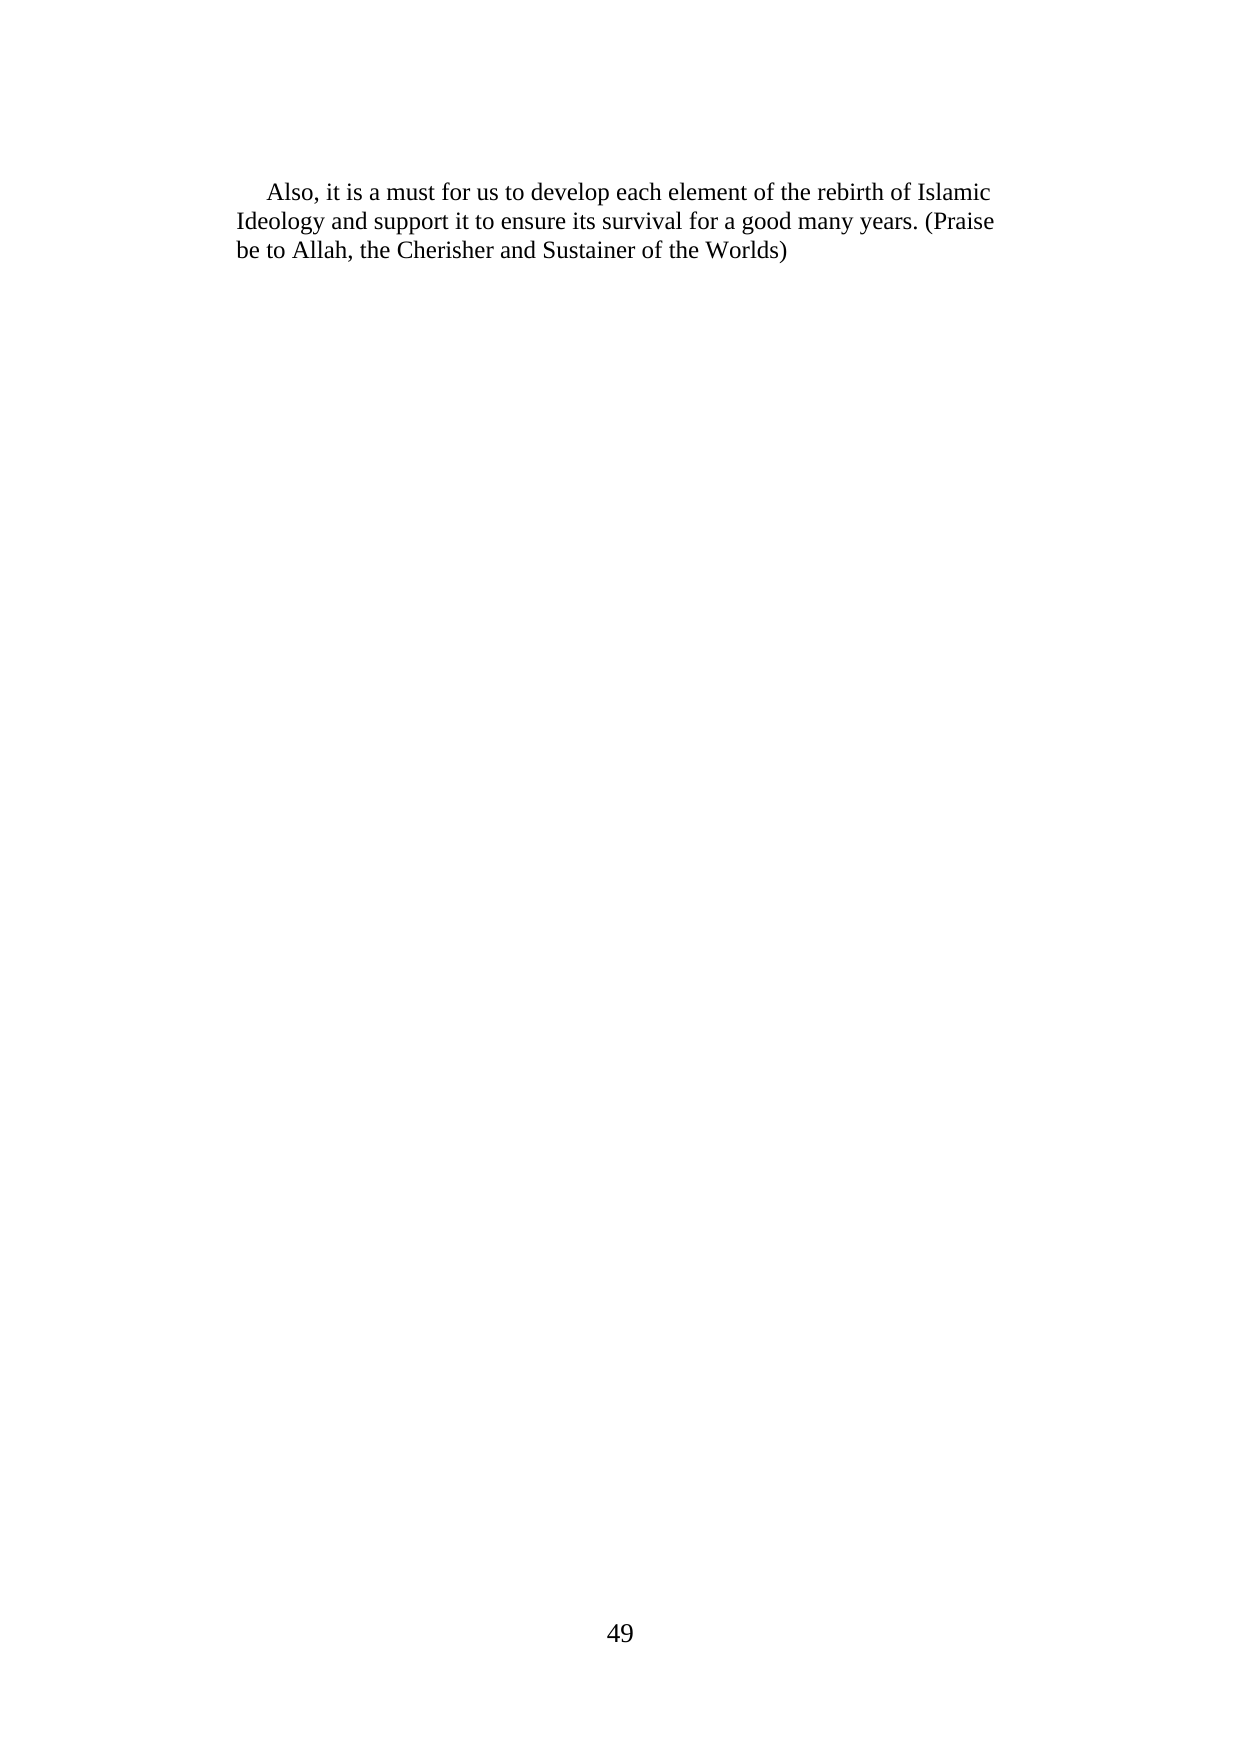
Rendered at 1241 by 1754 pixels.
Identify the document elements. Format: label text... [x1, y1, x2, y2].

text Also, it is a must for us to develop each element of the rebirth of Islamic Ideology and support it to ensure its survival for a good many years. (Praise be to Allah, the Cherisher and Sustainer of the Worlds) [236, 177, 1004, 263]
